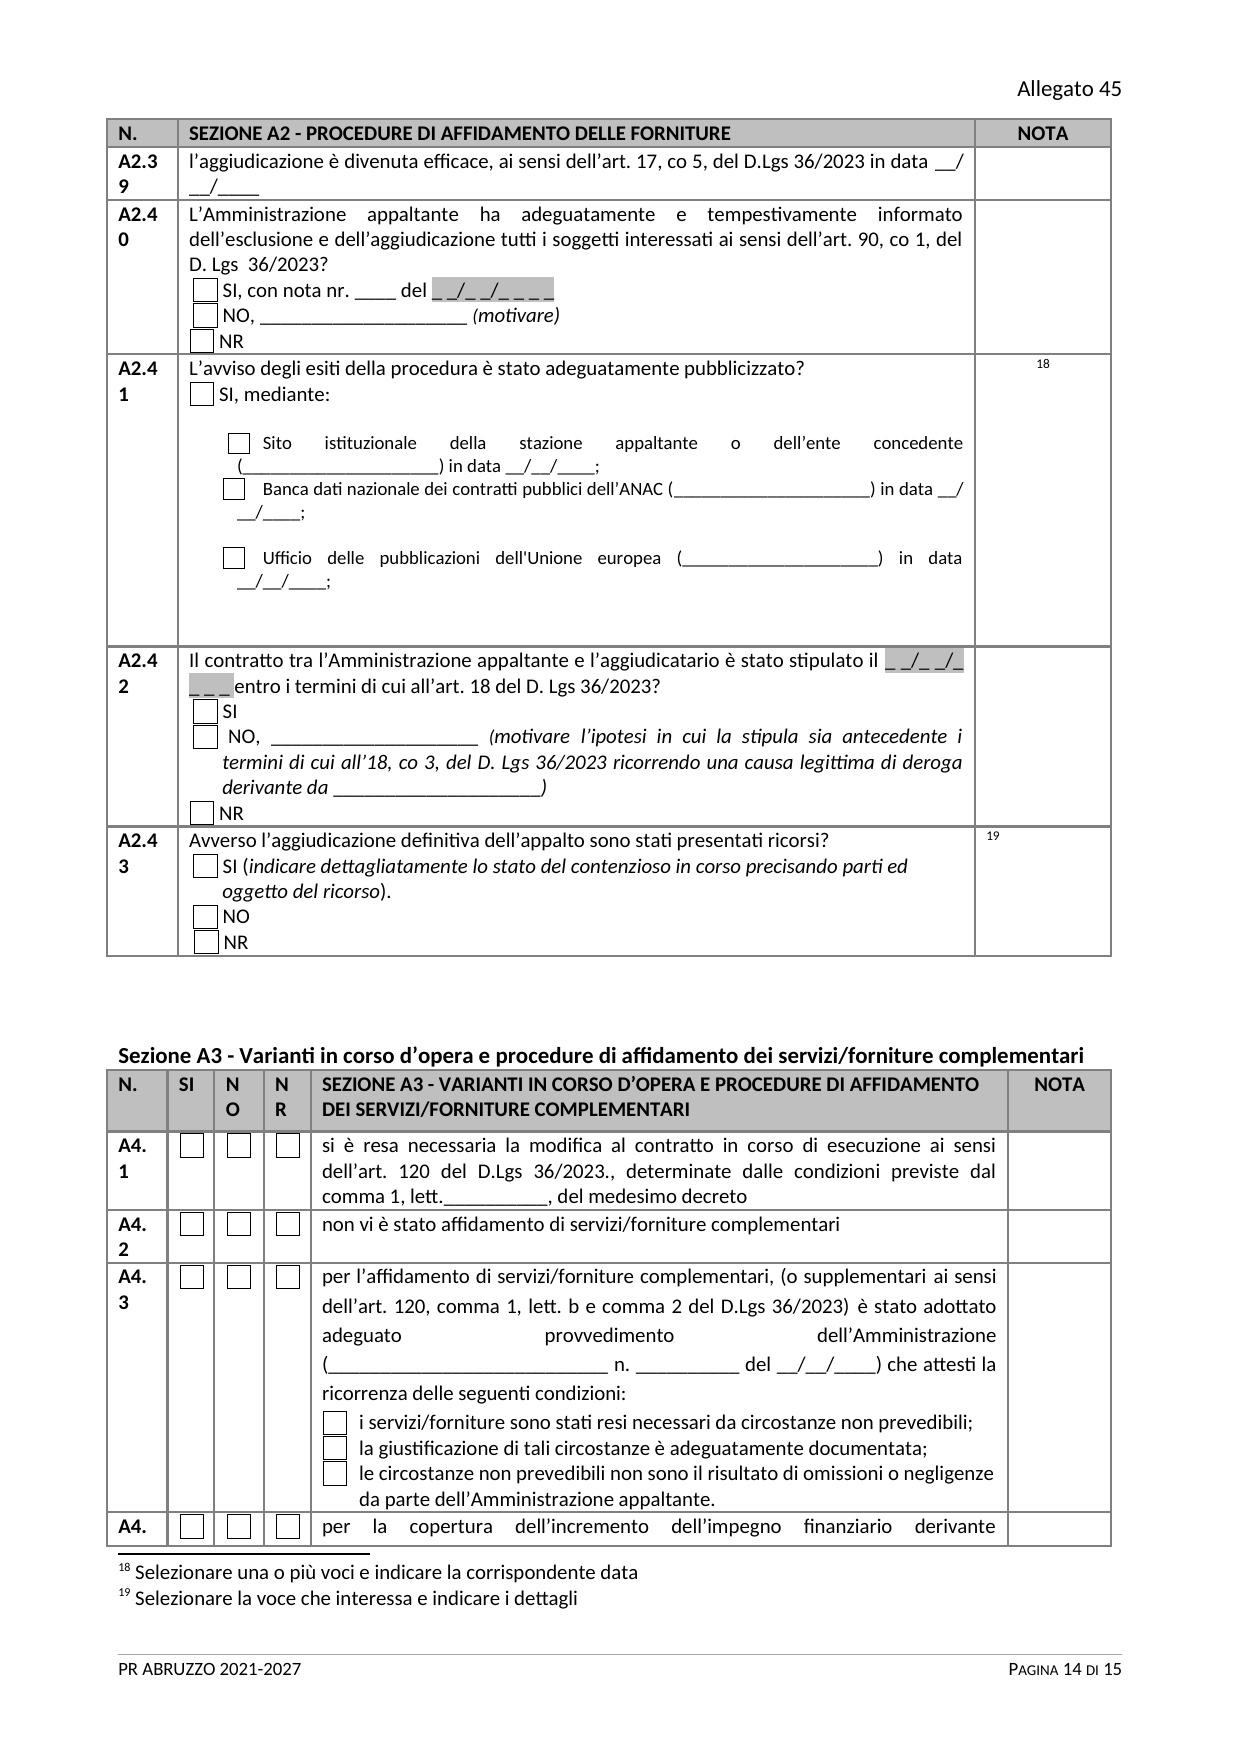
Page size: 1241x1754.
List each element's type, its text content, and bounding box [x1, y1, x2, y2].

table_cell [215, 1133, 263, 1209]
table_cell [1009, 1264, 1110, 1511]
table_header SEZIONE A3 - VARIANTI IN CORSO D’OPERA E PROCEDURE DI AFFIDAMENTO DEI SERVIZI/FORNITURE COMPLEMENTARI [312, 1071, 1007, 1130]
table_cell A2.42 [108, 648, 177, 825]
table_cell [976, 828, 1110, 954]
table_cell [215, 1264, 263, 1511]
table_cell [976, 201, 1110, 353]
table_cell A2.40 [108, 201, 177, 353]
table_cell [265, 1211, 310, 1262]
table_header NR [265, 1071, 310, 1130]
table_cell Avverso l’aggiudicazione definitiva dell’appalto sono stati presentati ricorsi? SI (indicare dettagliatamente lo stato del contenzioso in corso precisando parti ed oggetto del ricorso). NO NR [179, 828, 974, 954]
table_cell [169, 1264, 213, 1511]
text Sezione A3 - Varianti in corso d’opera e procedure di affidamento dei servizi/forniture complementari [118, 1041, 1122, 1069]
table_cell [976, 648, 1110, 825]
table_cell si è resa necessaria la modifica al contratto in corso di esecuzione ai sensi dell’art. 120 del D.Lgs 36/2023., determinate dalle condizioni previste dal comma 1, lett.__________, del medesimo decreto [312, 1133, 1007, 1209]
table_cell A4.3 [108, 1264, 166, 1511]
table_header SEZIONE A2 - PROCEDURE DI AFFIDAMENTO DELLE FORNITURE [179, 120, 974, 146]
table_cell [976, 355, 1110, 645]
table_cell l’aggiudicazione è divenuta efficace, ai sensi dell’art. 17, co 5, del D.Lgs 36/2023 in data __/__/____ [179, 148, 974, 199]
table_cell [169, 1513, 213, 1544]
table_header NOTA [1009, 1071, 1110, 1130]
table_cell [1009, 1133, 1110, 1209]
table_header SI [169, 1071, 213, 1130]
table_cell [169, 1133, 213, 1209]
table_cell L’Amministrazione appaltante ha adeguatamente e tempestivamente informato dell’esclusione e dell’aggiudicazione tutti i soggetti interessati ai sensi dell’art. 90, co 1, del D. Lgs 36/2023? SI, con nota nr. ____ del _ _/_ _/_ _ _ _ NO, ____________________ (motivare) NR [179, 201, 974, 353]
table_cell L’avviso degli esiti della procedura è stato adeguatamente pubblicizzato? SI, mediante: Sito istituzionale della stazione appaltante o dell’ente concedente (_____________________) in data __/__/____; Banca dati nazionale dei contratti pubblici dell’ANAC (_____________________) in data __/__/____; Ufficio delle pubblicazioni dell'Unione europea (_____________________) in data __/__/____; [179, 355, 974, 645]
table_cell per l’affidamento di servizi/forniture complementari, (o supplementari ai sensi dell’art. 120, comma 1, lett. b e comma 2 del D.Lgs 36/2023) è stato adottato adeguato provvedimento dell’Amministrazione (___________________________ n. __________ del __/__/____) che attesti la ricorrenza delle seguenti condizioni: i servizi/forniture sono stati resi necessari da circostanze non prevedibili; la giustificazione di tali circostanze è adeguatamente documentata; le circostanze non prevedibili non sono il risultato di omissioni o negligenze da parte dell’Amministrazione appaltante. [312, 1264, 1007, 1511]
table_cell [215, 1513, 263, 1544]
table_cell [1009, 1513, 1110, 1544]
table_cell [1009, 1211, 1110, 1262]
table_header N. [108, 1071, 166, 1130]
table_cell non vi è stato affidamento di servizi/forniture complementari [312, 1211, 1007, 1262]
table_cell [312, 1513, 1007, 1544]
table_cell Il contratto tra l’Amministrazione appaltante e l’aggiudicatario è stato stipulato il _ _/_ _/_ _ _ _ entro i termini di cui all’art. 18 del D. Lgs 36/2023? SI NO, ____________________ (motivare l’ipotesi in cui la stipula sia antecedente i termini di cui all’18, co 3, del D. Lgs 36/2023 ricorrendo una causa legittima di deroga derivante da ____________________) NR [179, 648, 974, 825]
table_cell A2.41 [108, 355, 177, 645]
table_header NO [215, 1071, 263, 1130]
table_cell [265, 1133, 310, 1209]
table_cell A4.1 [108, 1133, 166, 1209]
table_header N. [108, 120, 177, 146]
table_cell [169, 1211, 213, 1262]
table_cell [265, 1264, 310, 1511]
table_cell [976, 148, 1110, 199]
table_cell A2.39 [108, 148, 177, 199]
table_cell A2.43 [108, 828, 177, 954]
table_cell [215, 1211, 263, 1262]
table_cell [265, 1513, 310, 1544]
table_cell A4.4 [108, 1513, 166, 1544]
table_cell A4.2 [108, 1211, 166, 1262]
table_header NOTA [976, 120, 1110, 146]
